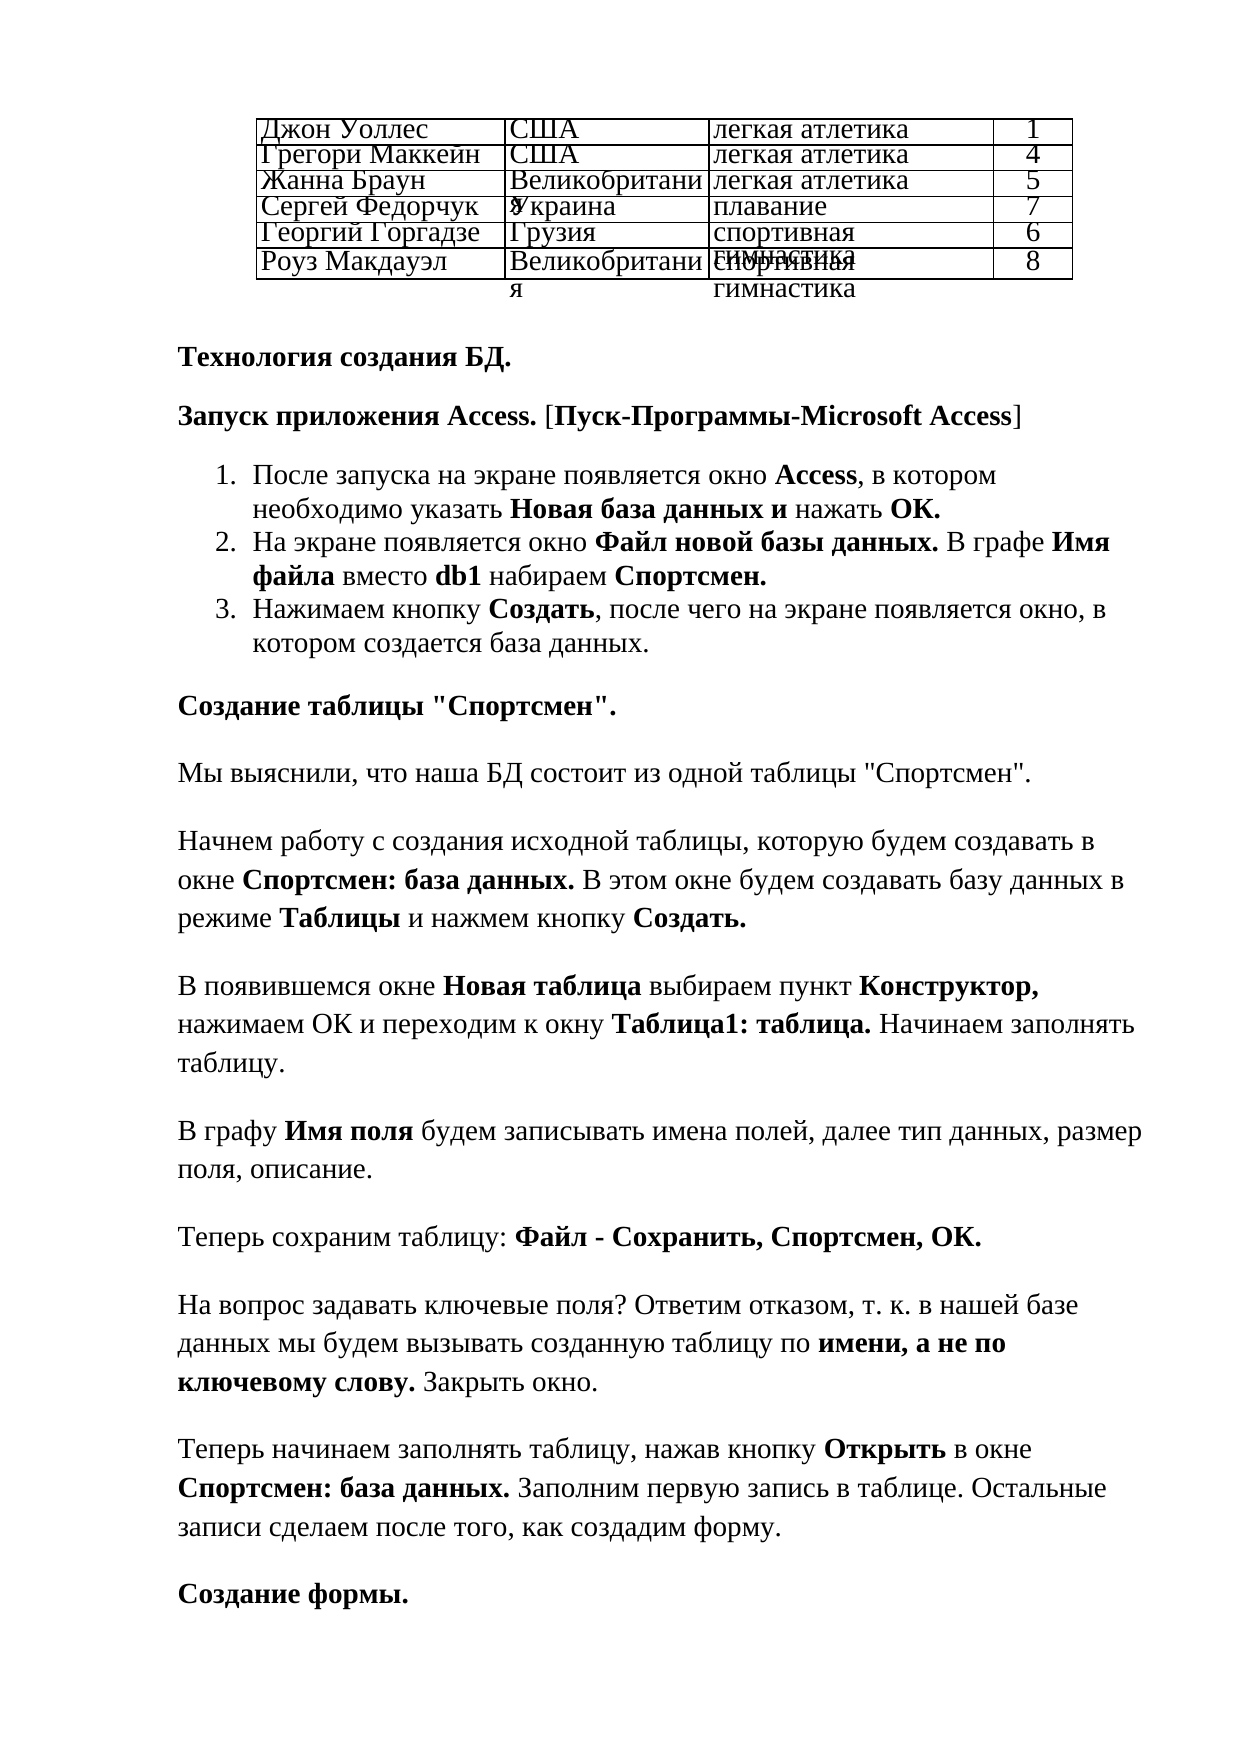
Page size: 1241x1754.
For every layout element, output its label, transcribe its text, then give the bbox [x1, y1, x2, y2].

table_cell Джон Уоллес [277, 120, 504, 144]
table_cell 4 [994, 146, 1072, 170]
text Теперь сохраним таблицу: Файл - Сохранить, Спортсмен, ОК. [177, 1219, 1152, 1253]
table_cell 1 [994, 120, 1072, 144]
table_cell США [506, 120, 708, 144]
table_cell плавание [710, 197, 993, 221]
table_cell Георгий Горгадзе [257, 223, 504, 247]
table_cell 8 [994, 249, 1072, 278]
table_cell легкая атлетика [710, 120, 993, 144]
table_cell США [506, 146, 708, 170]
table_cell Жанна Браун [257, 171, 504, 196]
table_cell Великобритания [506, 171, 708, 196]
text Запуск приложения Access. [Пуск-Программы-Microsoft Access] [177, 398, 1152, 432]
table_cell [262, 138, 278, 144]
table_cell легкая атлетика [710, 146, 993, 170]
list После запуска на экране появляется окно Access, в котором необходимо указать Новая база данных и нажать ОК. [215, 457, 1152, 524]
table_cell 7 [994, 197, 1072, 221]
text В появившемся окне Новая таблица выбираем пункт Конструктор, нажимаем ОК и переходим к окну Таблица1: таблица. Начинаем заполнять таблицу. [177, 968, 1152, 1079]
table_cell 5 [994, 171, 1072, 196]
text В графу Имя поля будем записывать имена полей, далее тип данных, размер поля, описание. [177, 1113, 1152, 1185]
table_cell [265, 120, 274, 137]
list Нажимаем кнопку Создать, после чего на экране появляется окно, в котором создается база данных. [215, 592, 1152, 659]
text Теперь начинаем заполнять таблицу, нажав кнопку Открыть в окне Спортсмен: база данных. Заполним первую запись в таблице. Остальные записи сделаем после того, как создадим форму. [177, 1432, 1152, 1542]
table_cell легкая атлетика [710, 171, 993, 196]
table_cell спортивная гимнастика [710, 249, 993, 278]
text Начнем работу с создания исходной таблицы, которую будем создавать в окне Спортсмен: база данных. В этом окне будем создавать базу данных в режиме Таблицы и нажмем кнопку Создать. [177, 823, 1152, 934]
list На экране появляется окно Файл новой базы данных. В графе Имя файла вместо db1 набираем Спортсмен. [215, 524, 1152, 592]
table_cell Великобритания [506, 249, 708, 278]
table_cell Сергей Федорчук [257, 197, 504, 221]
table_cell Грузия [506, 223, 708, 247]
text На вопрос задавать ключевые поля? Ответим отказом, т. к. в нашей базе данных мы будем вызывать созданную таблицу по имени, а не по ключевому слову. Закрыть окно. [177, 1287, 1152, 1397]
table_cell Украина [506, 197, 708, 221]
table_cell Грегори Маккейн [257, 146, 504, 170]
table_cell Роуз Макдауэл [257, 249, 504, 278]
table_cell спортивная гимнастика [710, 223, 993, 247]
text Создание таблицы "Спортсмен". [177, 688, 1152, 721]
text Мы выяснили, что наша БД состоит из одной таблицы "Спортсмен". [177, 756, 1152, 789]
text Создание формы. [177, 1576, 1152, 1610]
text Технология создания БД. [177, 339, 1152, 372]
table_cell 6 [994, 223, 1072, 247]
